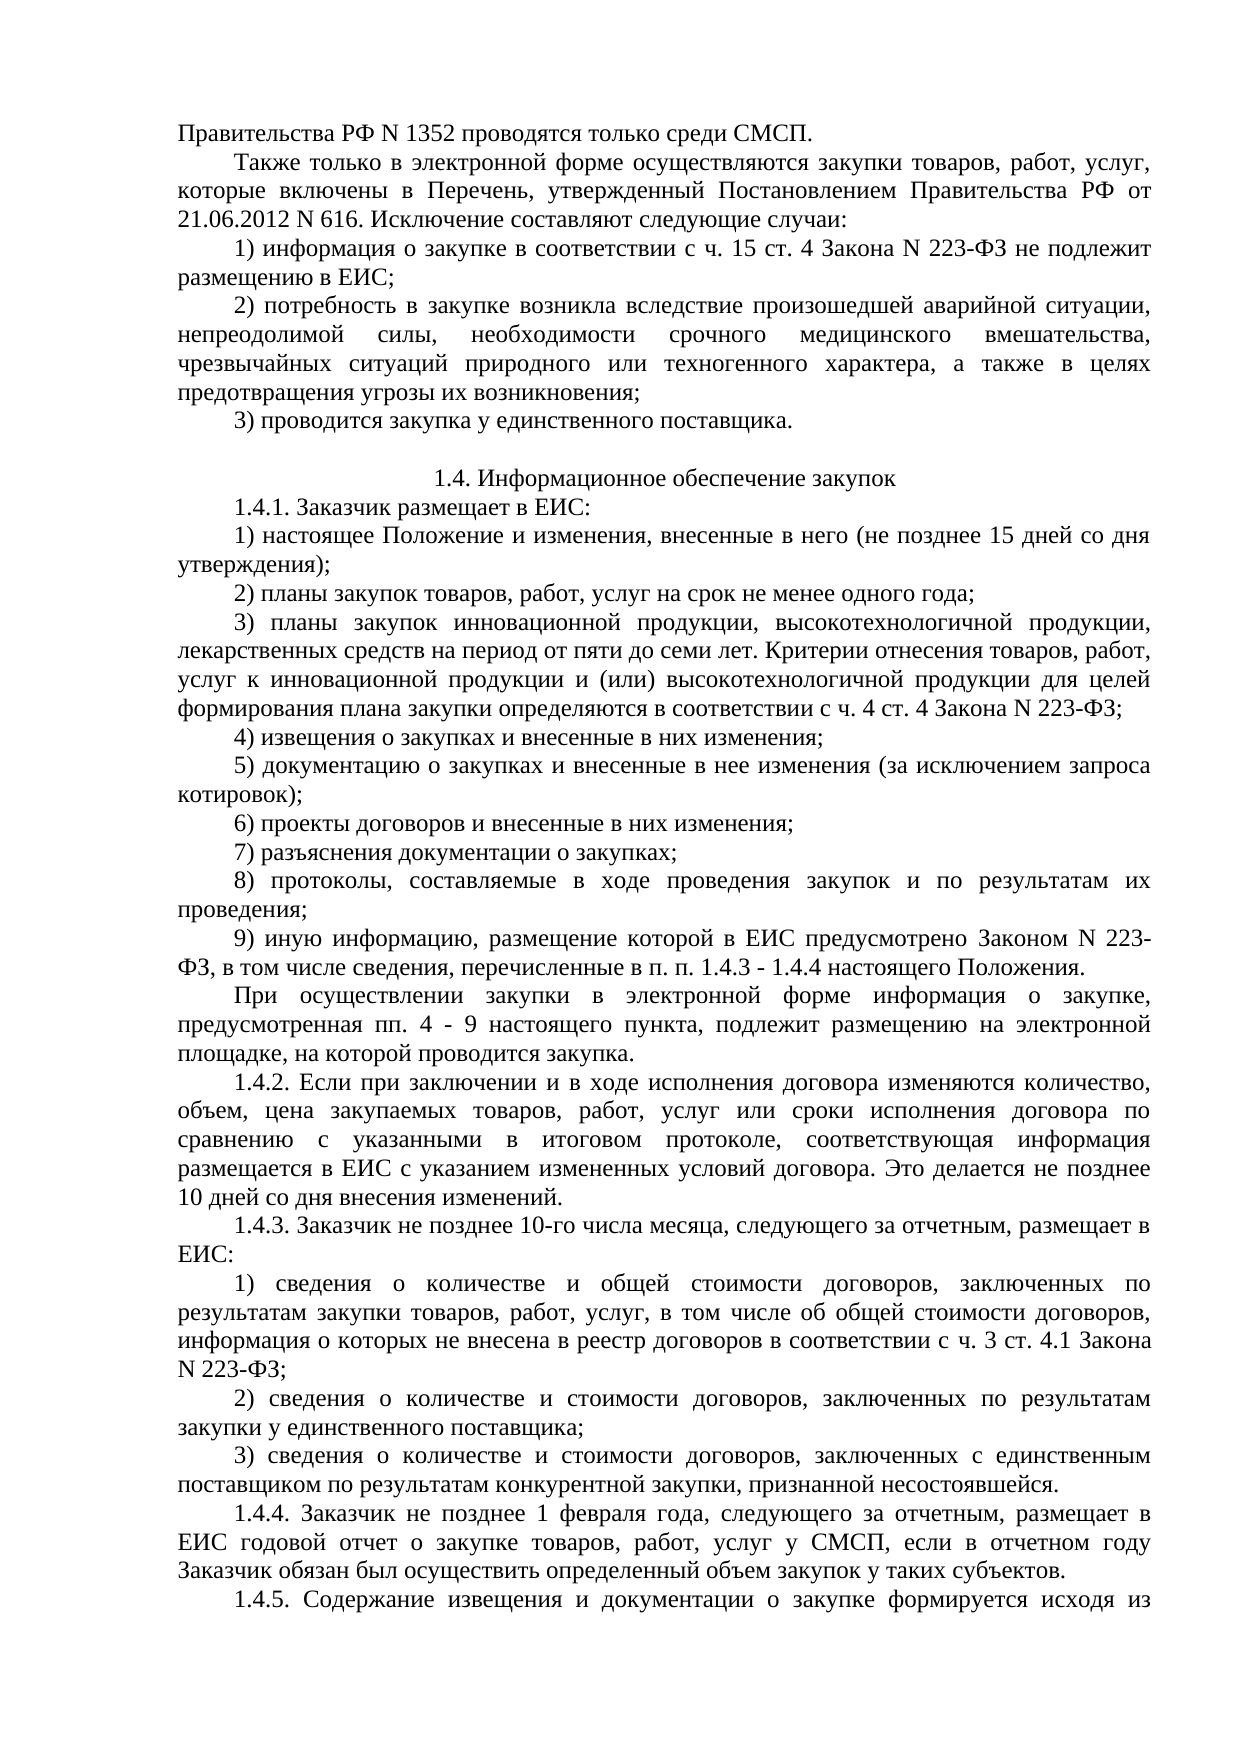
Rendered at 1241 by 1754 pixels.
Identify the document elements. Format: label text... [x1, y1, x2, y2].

text 3) планы закупок инновационной продукции, высокотехнологичной продукции, лекарственных средств на период от пяти до семи лет. Критерии отнесения товаров, работ, услуг к инновационной продукции и (или) высокотехнологичной продукции для целей формирования плана закупки определяются в соответствии с ч. 4 ст. 4 Закона N 223-ФЗ; [177, 607, 1152, 722]
text 1) информация о закупке в соответствии с ч. 15 ст. 4 Закона N 223-ФЗ не подлежит размещению в ЕИС; [177, 233, 1152, 291]
text 3) сведения о количестве и стоимости договоров, заключенных с единственным поставщиком по результатам конкурентной закупки, признанной несостоявшейся. [177, 1441, 1152, 1498]
text 1) сведения о количестве и общей стоимости договоров, заключенных по результатам закупки товаров, работ, услуг, в том числе об общей стоимости договоров, информация о которых не внесена в реестр договоров в соответствии с ч. 3 ст. 4.1 Закона N 223-ФЗ; [177, 1268, 1152, 1383]
text 1.4.1. Заказчик размещает в ЕИС: [177, 492, 1152, 521]
text 1.4.4. Заказчик не позднее 1 февраля года, следующего за отчетным, размещает в ЕИС годовой отчет о закупке товаров, работ, услуг у СМСП, если в отчетном году Заказчик обязан был осуществить определенный объем закупок у таких субъектов. [177, 1498, 1152, 1584]
text При осуществлении закупки в электронной форме информация о закупке, предусмотренная пп. 4 - 9 настоящего пункта, подлежит размещению на электронной площадке, на которой проводится закупка. [177, 981, 1152, 1067]
text Также только в электронной форме осуществляются закупки товаров, работ, услуг, которые включены в Перечень, утвержденный Постановлением Правительства РФ от 21.06.2012 N 616. Исключение составляют следующие случаи: [177, 147, 1152, 233]
text 1.4. Информационное обеспечение закупок [177, 463, 1152, 492]
text 7) разъяснения документации о закупках; [177, 837, 1152, 866]
text 9) иную информацию, размещение которой в ЕИС предусмотрено Законом N 223-ФЗ, в том числе сведения, перечисленные в п. п. 1.4.3 - 1.4.4 настоящего Положения. [177, 923, 1152, 981]
text 2) планы закупок товаров, работ, услуг на срок не менее одного года; [177, 578, 1152, 607]
text 5) документацию о закупках и внесенные в нее изменения (за исключением запроса котировок); [177, 751, 1152, 808]
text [177, 118, 1152, 147]
text 1.4.3. Заказчик не позднее 10-го числа месяца, следующего за отчетным, размещает в ЕИС: [177, 1211, 1152, 1268]
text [177, 1584, 1152, 1613]
text 1) настоящее Положение и изменения, внесенные в него (не позднее 15 дней со дня утверждения); [177, 521, 1152, 578]
text 1.4.2. Если при заключении и в ходе исполнения договора изменяются количество, объем, цена закупаемых товаров, работ, услуг или сроки исполнения договора по сравнению с указанными в итоговом протоколе, соответствующая информация размещается в ЕИС с указанием измененных условий договора. Это делается не позднее 10 дней со дня внесения изменений. [177, 1067, 1152, 1211]
text 8) протоколы, составляемые в ходе проведения закупок и по результатам их проведения; [177, 866, 1152, 923]
text 2) потребность в закупке возникла вследствие произошедшей аварийной ситуации, непреодолимой силы, необходимости срочного медицинского вмешательства, чрезвычайных ситуаций природного или техногенного характера, а также в целях предотвращения угрозы их возникновения; [177, 291, 1152, 406]
text 2) сведения о количестве и стоимости договоров, заключенных по результатам закупки у единственного поставщика; [177, 1383, 1152, 1441]
text 6) проекты договоров и внесенные в них изменения; [177, 808, 1152, 837]
text 3) проводится закупка у единственного поставщика. [177, 406, 1152, 434]
text 4) извещения о закупках и внесенные в них изменения; [177, 722, 1152, 751]
